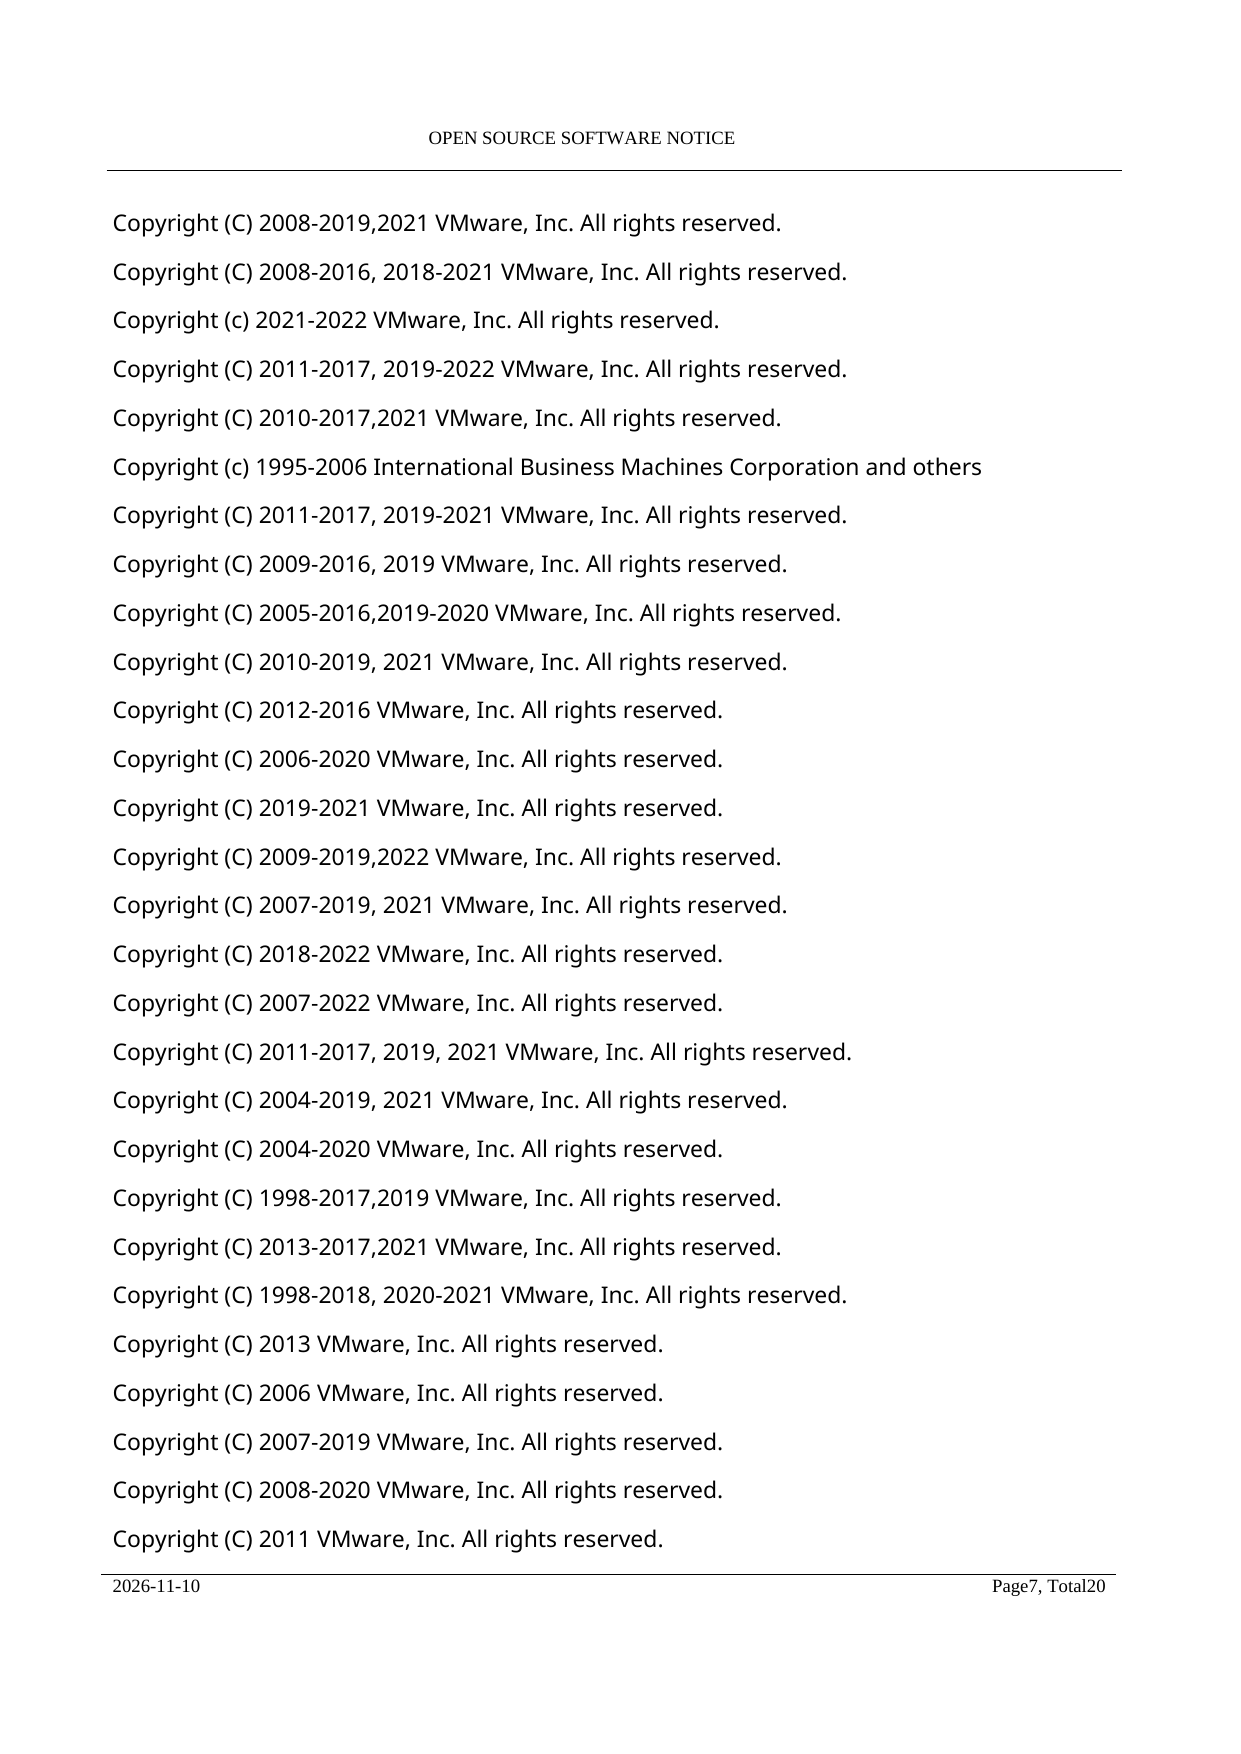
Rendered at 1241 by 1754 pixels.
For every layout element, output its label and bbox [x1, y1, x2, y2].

text [112, 206, 1128, 1555]
